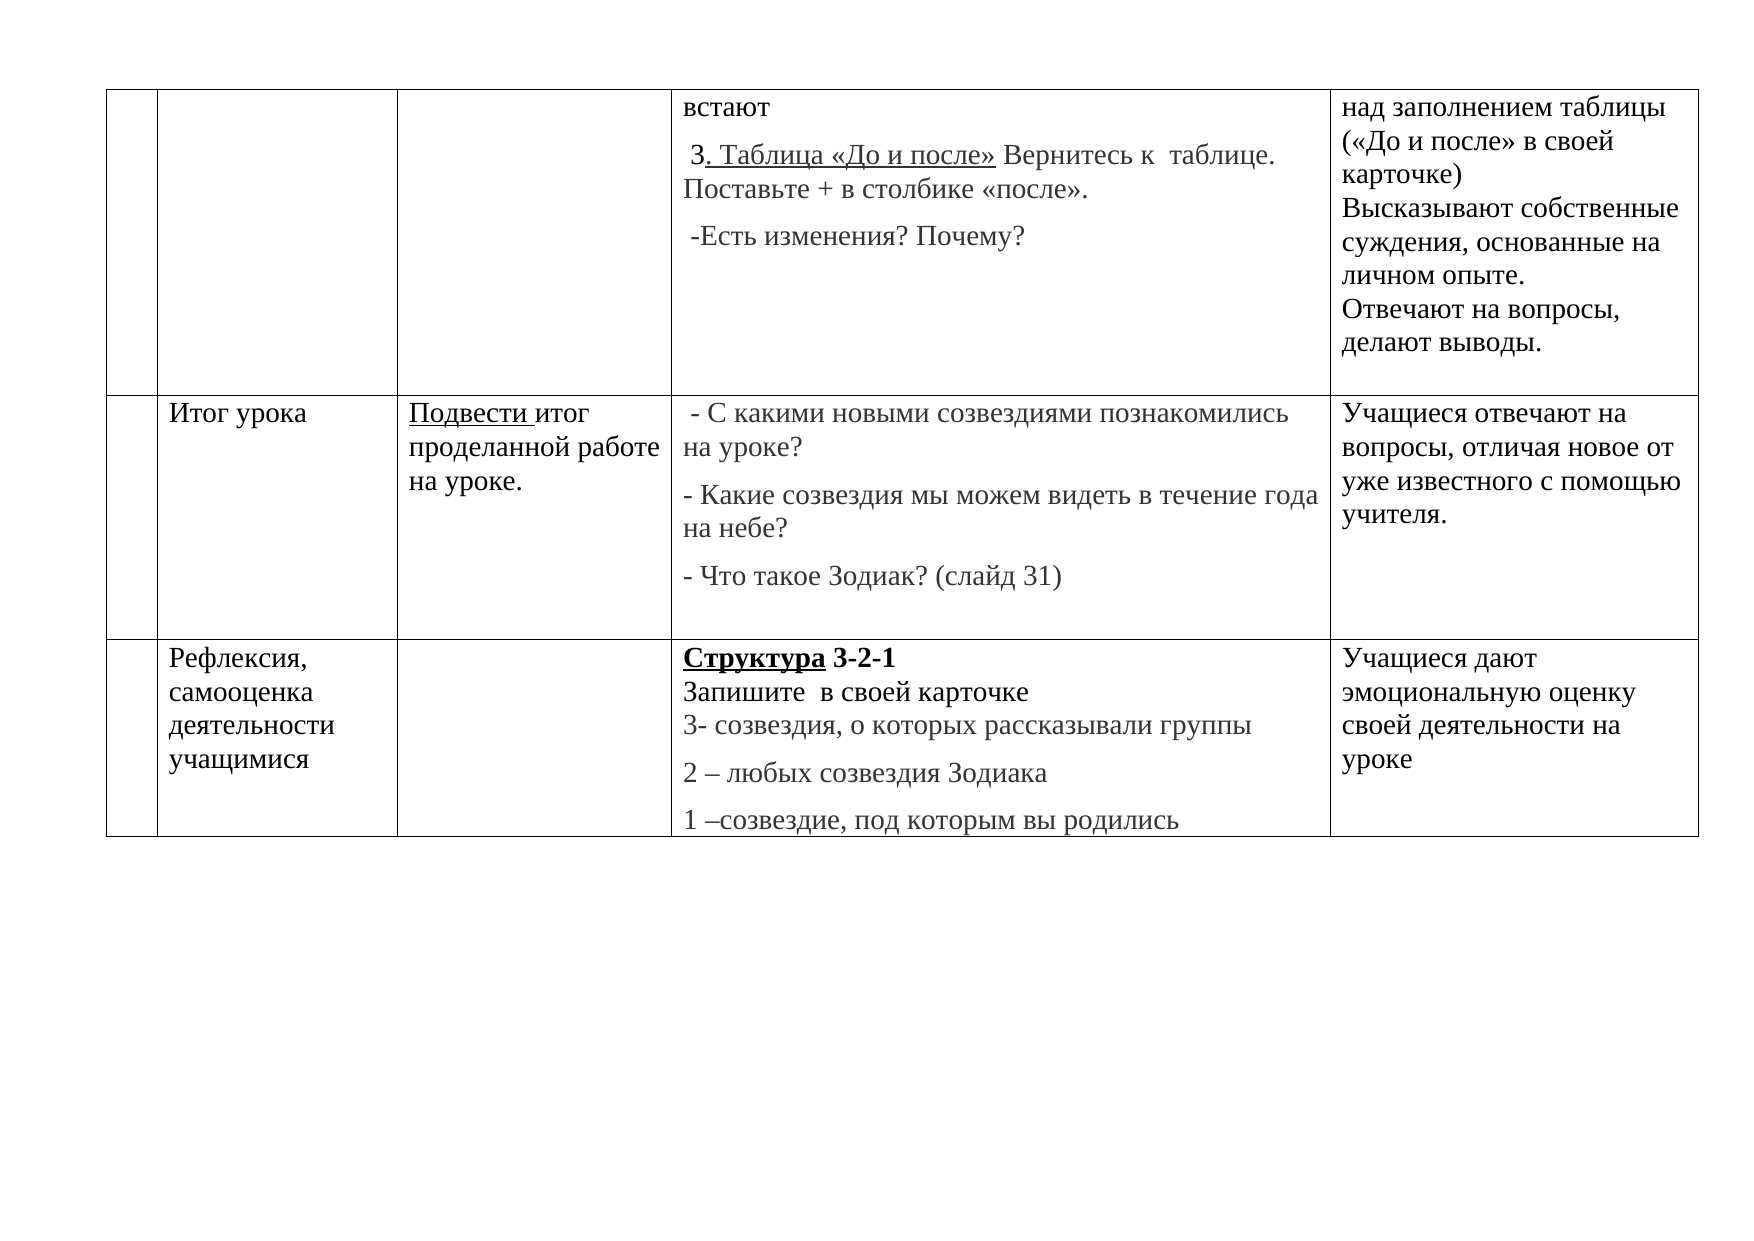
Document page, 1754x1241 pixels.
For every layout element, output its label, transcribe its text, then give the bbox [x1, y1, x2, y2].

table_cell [1331, 90, 1698, 394]
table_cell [158, 90, 397, 394]
table_cell [107, 90, 157, 394]
table_cell [398, 640, 671, 836]
table_cell Подвести итог проделанной работе на уроке. [398, 396, 671, 639]
table_cell Учащиеся отвечают на вопросы, отличая новое от уже известного с помощью учителя. [1331, 396, 1698, 639]
table_cell Структура 3-2-1 Запишите в своей карточке 3- созвездия, о которых рассказывали группы 2 – любых созвездия Зодиака 1 –созвездие, под которым вы родились [672, 640, 1330, 836]
table_cell Итог урока [158, 396, 397, 639]
table_cell - С какими новыми созвездиями познакомились на уроке? - Какие созвездия мы можем видеть в течение года на небе? - Что такое Зодиак? (слайд 31) [672, 396, 1330, 639]
table_cell Учащиеся дают эмоциональную оценку своей деятельности на уроке [1331, 640, 1698, 836]
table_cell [672, 90, 1330, 394]
table_cell [107, 640, 157, 836]
table_cell [107, 396, 157, 639]
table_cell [398, 90, 671, 394]
table_cell Рефлексия, самооценка деятельности учащимися [158, 640, 397, 836]
